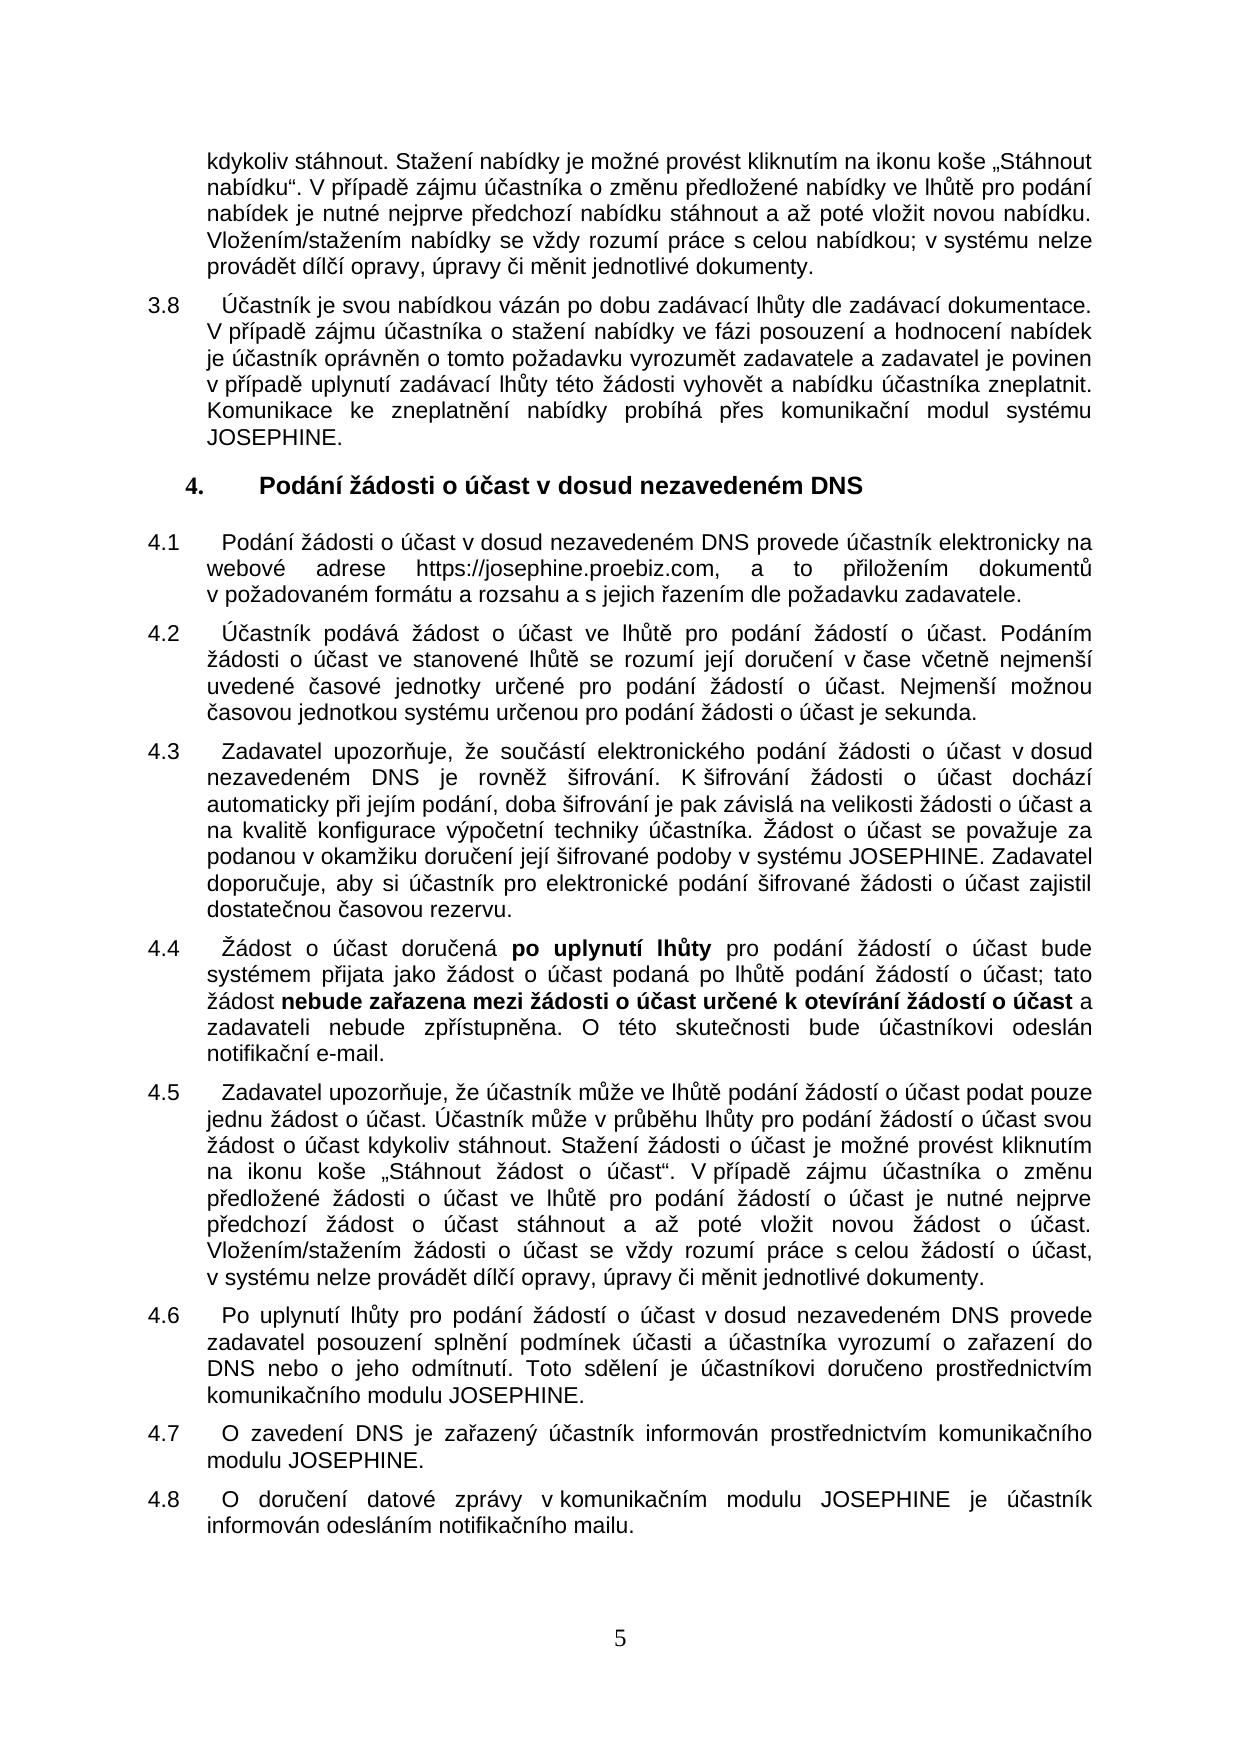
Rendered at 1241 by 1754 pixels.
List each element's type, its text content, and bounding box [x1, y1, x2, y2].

text 3.8 Účastník je svou nabídkou vázán po dobu zadávací lhůty dle zadávací dokumentace. V případě zájmu účastníka o stažení nabídky ve fázi posouzení a hodnocení nabídek je účastník oprávněn o tomto požadavku vyrozumět zadavatele a zadavatel je povinen v případě uplynutí zadávací lhůty této žádosti vyhovět a nabídku účastníka zneplatnit. Komunikace ke zneplatnění nabídky probíhá přes komunikační modul systému JOSEPHINE. [148, 292, 1093, 450]
text 4.5 Zadavatel upozorňuje, že účastník může ve lhůtě podání žádostí o účast podat pouze jednu žádost o účast. Účastník může v průběhu lhůty pro podání žádostí o účast svou žádost o účast kdykoliv stáhnout. Stažení žádosti o účast je možné provést kliknutím na ikonu koše „Stáhnout žádost o účast“. V případě zájmu účastníka o změnu předložené žádosti o účast ve lhůtě pro podání žádostí o účast je nutné nejprve předchozí žádost o účast stáhnout a až poté vložit novou žádost o účast. Vložením/stažením žádosti o účast se vždy rozumí práce s celou žádostí o účast, v systému nelze provádět dílčí opravy, úpravy či měnit jednotlivé dokumenty. [148, 1079, 1093, 1290]
text 4.4 Žádost o účast doručená po uplynutí lhůty pro podání žádostí o účast bude systémem přijata jako žádost o účast podaná po lhůtě podání žádostí o účast; tato žádost nebude zařazena mezi žádosti o účast určené k otevírání žádostí o účast a zadavateli nebude zpřístupněna. O této skutečnosti bude účastníkovi odeslán notifikační e-mail. [148, 935, 1093, 1067]
text 4.7 O zavedení DNS je zařazený účastník informován prostřednictvím komunikačního modulu JOSEPHINE. [148, 1420, 1093, 1473]
text 4.8 O doručení datové zprávy v komunikačním modulu JOSEPHINE je účastník informován odesláním notifikačního mailu. [148, 1486, 1093, 1538]
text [148, 148, 1093, 279]
text 4.2 Účastník podává žádost o účast ve lhůtě pro podání žádostí o účast. Podáním žádosti o účast ve stanovené lhůtě se rozumí její doručení v čase včetně nejmenší uvedené časové jednotky určené pro podání žádostí o účast. Nejmenší možnou časovou jednotkou systému určenou pro podání žádosti o účast je sekunda. [148, 620, 1093, 725]
text 4.1 Podání žádosti o účast v dosud nezavedeném DNS provede účastník elektronicky na webové adrese https://josephine.proebiz.com, a to přiložením dokumentů v požadovaném formátu a rozsahu a s jejich řazením dle požadavku zadavatele. [148, 528, 1093, 607]
subtitle Podání žádosti o účast v dosud nezavedeném DNS [185, 471, 1093, 500]
text 4.6 Po uplynutí lhůty pro podání žádostí o účast v dosud nezavedeném DNS provede zadavatel posouzení splnění podmínek účasti a účastníka vyrozumí o zařazení do DNS nebo o jeho odmítnutí. Toto sdělení je účastníkovi doručeno prostřednictvím komunikačního modulu JOSEPHINE. [148, 1302, 1093, 1408]
text 4.3 Zadavatel upozorňuje, že součástí elektronického podání žádosti o účast v dosud nezavedeném DNS je rovněž šifrování. K šifrování žádosti o účast dochází automaticky při jejím podání, doba šifrování je pak závislá na velikosti žádosti o účast a na kvalitě konfigurace výpočetní techniky účastníka. Žádost o účast se považuje za podanou v okamžiku doručení její šifrované podoby v systému JOSEPHINE. Zadavatel doporučuje, aby si účastník pro elektronické podání šifrované žádosti o účast zajistil dostatečnou časovou rezervu. [148, 738, 1093, 922]
